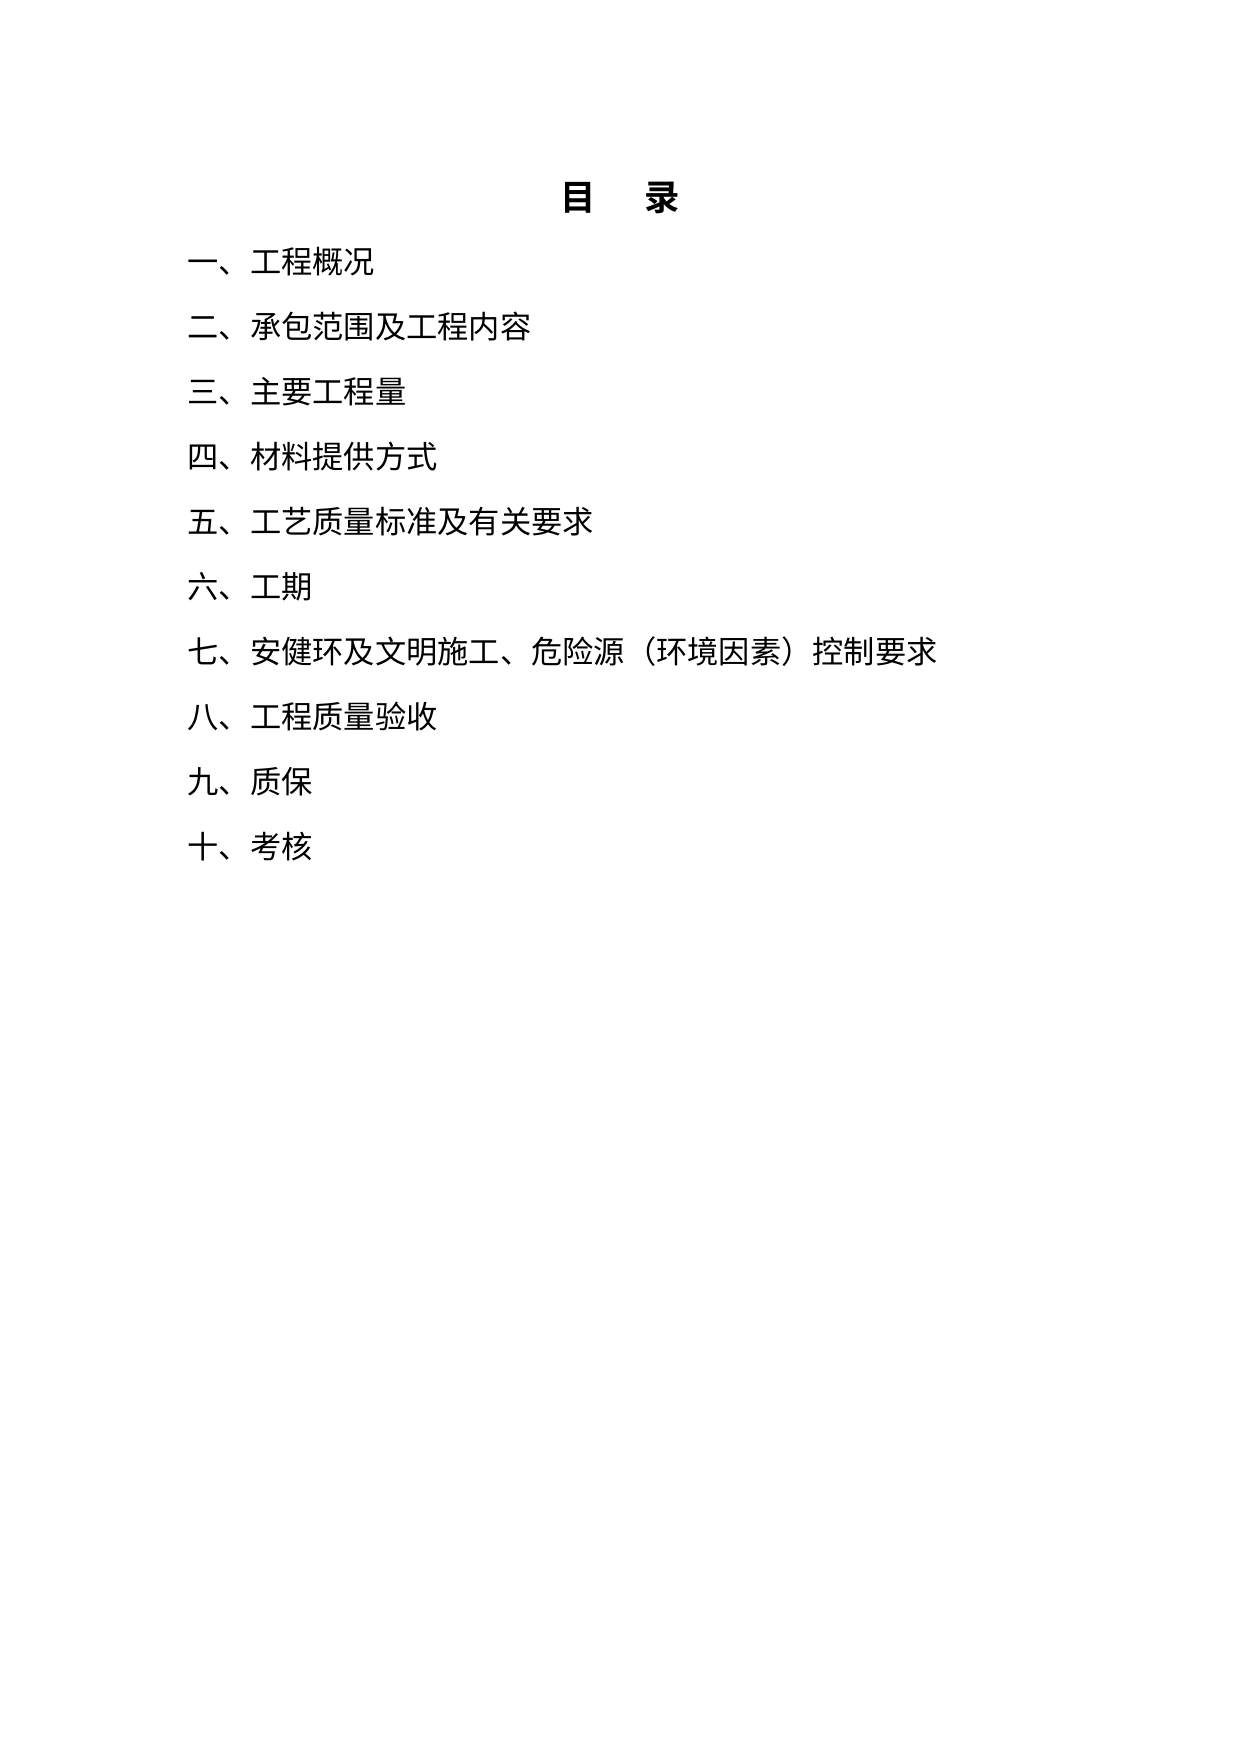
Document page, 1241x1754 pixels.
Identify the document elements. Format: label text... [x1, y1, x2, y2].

text 三、主要工程量 [187, 357, 1053, 422]
text 四、材料提供方式 [187, 422, 1053, 487]
text 二、承包范围及工程内容 [187, 292, 1053, 357]
text 九、质保 [187, 747, 1053, 812]
text 目 录 [187, 162, 1053, 227]
text 六、工期 [187, 552, 1053, 617]
text 八、工程质量验收 [187, 682, 1053, 747]
text 十、考核 [187, 812, 1053, 877]
text 五、工艺质量标准及有关要求 [187, 487, 1053, 552]
text 七、安健环及文明施工、危险源（环境因素）控制要求 [187, 617, 1053, 682]
text 一、工程概况 [187, 227, 1053, 292]
